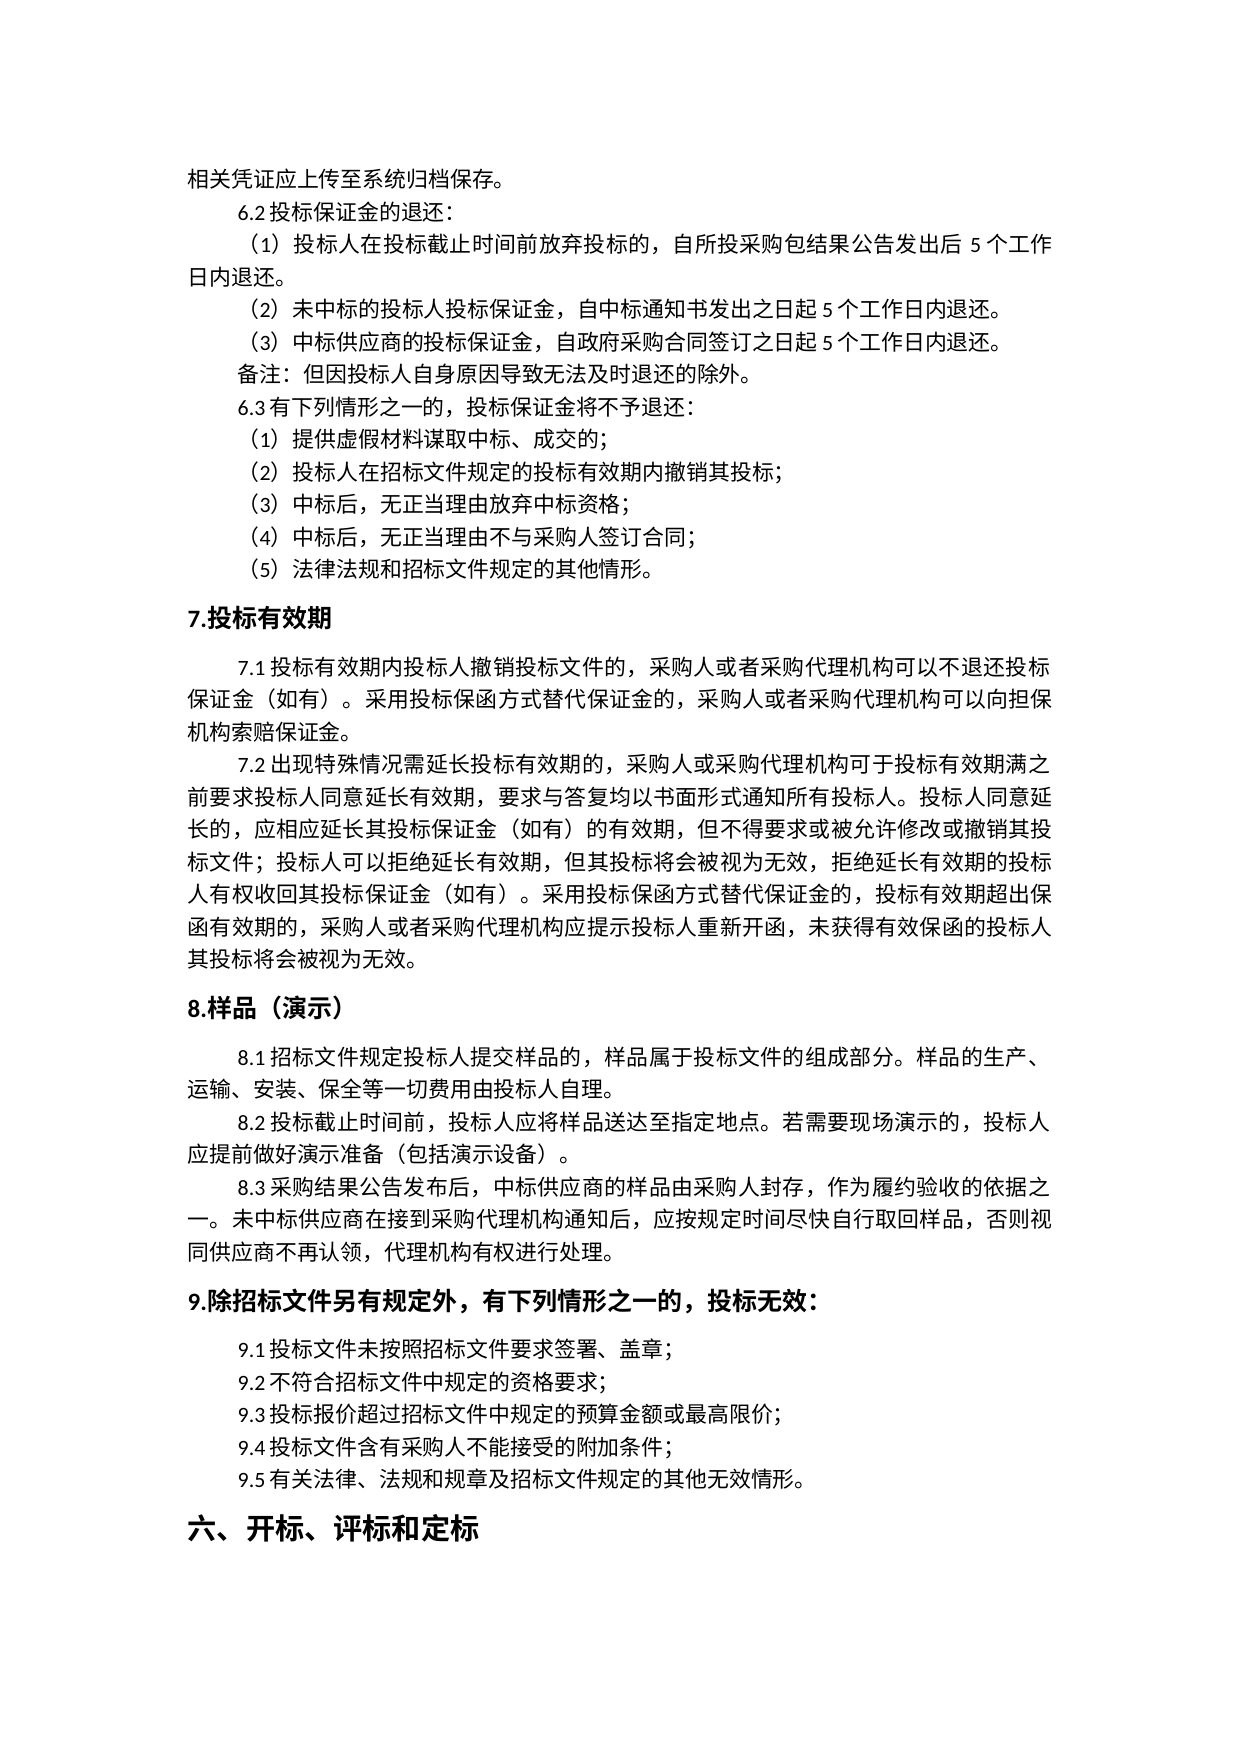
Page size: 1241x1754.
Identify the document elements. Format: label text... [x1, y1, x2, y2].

text 6.3有下列情形之一的，投标保证金将不予退还： [187, 389, 1053, 422]
text 9.5有关法律、法规和规章及招标文件规定的其他无效情形。 [187, 1462, 1053, 1494]
text （1）投标人在投标截止时间前放弃投标的，自所投采购包结果公告发出后5个工作日内退还。 [187, 227, 1053, 292]
text 7.1投标有效期内投标人撤销投标文件的，采购人或者采购代理机构可以不退还投标保证金（如有）。采用投标保函方式替代保证金的，采购人或者采购代理机构可以向担保机构索赔保证金。 [187, 649, 1053, 747]
text 9.4投标文件含有采购人不能接受的附加条件； [187, 1429, 1053, 1462]
text 六、开标、评标和定标 [187, 1494, 1053, 1559]
text （3）中标后，无正当理由放弃中标资格； [187, 487, 1053, 519]
text 8.样品（演示） [187, 974, 1053, 1039]
text 6.2投标保证金的退还： [187, 194, 1053, 227]
text 9.1投标文件未按照招标文件要求签署、盖章； [187, 1332, 1053, 1364]
text （2）未中标的投标人投标保证金，自中标通知书发出之日起5个工作日内退还。 [187, 292, 1053, 324]
text 9.3投标报价超过招标文件中规定的预算金额或最高限价； [187, 1397, 1053, 1429]
text （4）中标后，无正当理由不与采购人签订合同； [187, 519, 1053, 552]
text 8.3采购结果公告发布后，中标供应商的样品由采购人封存，作为履约验收的依据之一。未中标供应商在接到采购代理机构通知后，应按规定时间尽快自行取回样品，否则视同供应商不再认领，代理机构有权进行处理。 [187, 1169, 1053, 1267]
text 8.2投标截止时间前，投标人应将样品送达至指定地点。若需要现场演示的，投标人应提前做好演示准备（包括演示设备）。 [187, 1104, 1053, 1169]
text 备注：但因投标人自身原因导致无法及时退还的除外。 [187, 357, 1053, 389]
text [187, 162, 1053, 194]
text 8.1招标文件规定投标人提交样品的，样品属于投标文件的组成部分。样品的生产、运输、安装、保全等一切费用由投标人自理。 [187, 1039, 1053, 1104]
text （2）投标人在招标文件规定的投标有效期内撤销其投标； [187, 454, 1053, 487]
text （5）法律法规和招标文件规定的其他情形。 [187, 552, 1053, 584]
text （3）中标供应商的投标保证金，自政府采购合同签订之日起5个工作日内退还。 [187, 324, 1053, 357]
text 9.2不符合招标文件中规定的资格要求； [187, 1364, 1053, 1397]
text （1）提供虚假材料谋取中标、成交的； [187, 422, 1053, 454]
text 9.除招标文件另有规定外，有下列情形之一的，投标无效： [187, 1267, 1053, 1332]
text 7.投标有效期 [187, 584, 1053, 649]
text 7.2出现特殊情况需延长投标有效期的，采购人或采购代理机构可于投标有效期满之前要求投标人同意延长有效期，要求与答复均以书面形式通知所有投标人。投标人同意延长的，应相应延长其投标保证金（如有）的有效期，但不得要求或被允许修改或撤销其投标文件；投标人可以拒绝延长有效期，但其投标将会被视为无效，拒绝延长有效期的投标人有权收回其投标保证金（如有）。采用投标保函方式替代保证金的，投标有效期超出保函有效期的，采购人或者采购代理机构应提示投标人重新开函，未获得有效保函的投标人其投标将会被视为无效。 [187, 747, 1053, 974]
